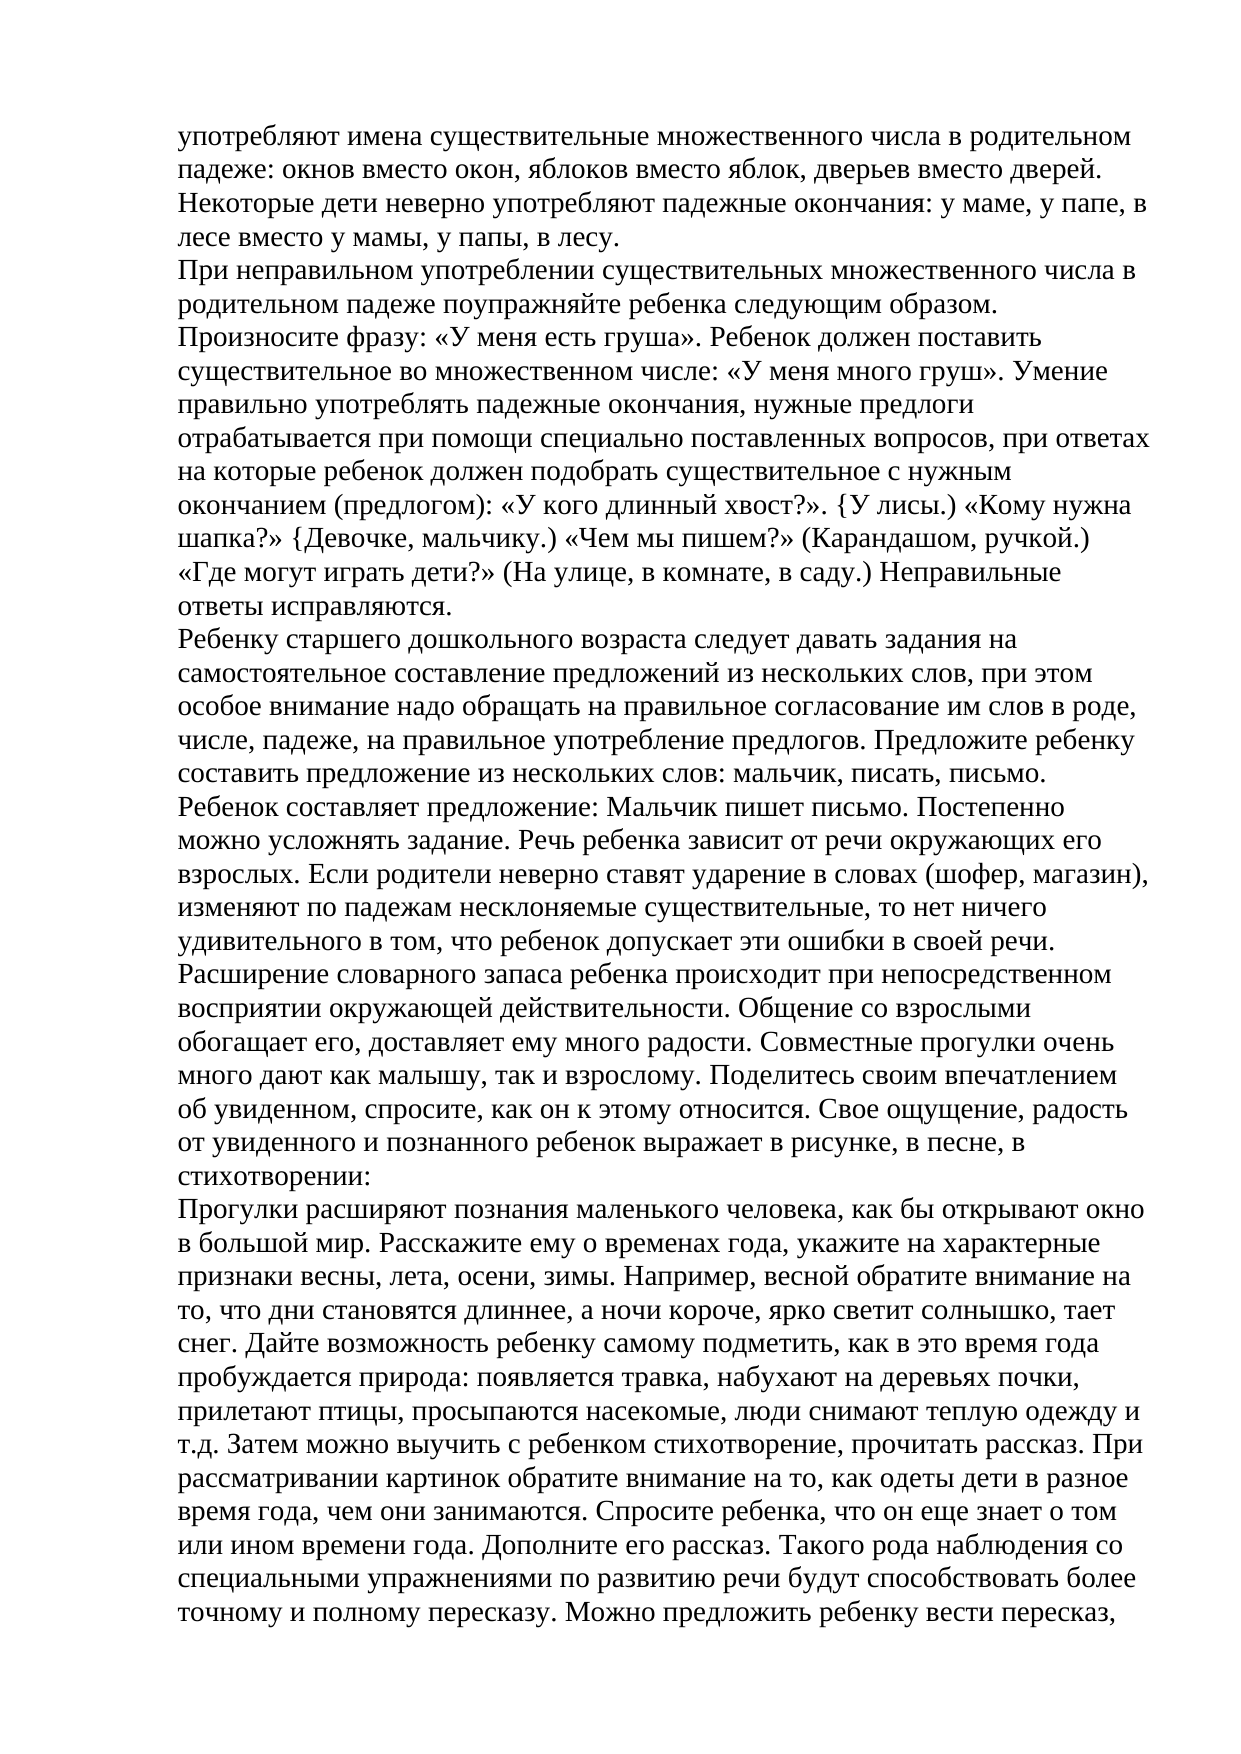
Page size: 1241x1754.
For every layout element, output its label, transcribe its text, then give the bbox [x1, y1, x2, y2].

text Расширение словарного запаса ребенка происходит при непосредственном восприятии окружающей действительности. Общение со взрослыми обогащает его, доставляет ему много радости. Совместные прогулки очень много дают как малышу, так и взрослому. Поделитесь своим впечатлением об увиденном, спросите, как он к этому относится. Свое ощущение, радость от увиденного и познанного ребенок выражает в рисунке, в песне, в стихотворении: [177, 957, 1152, 1191]
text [177, 118, 1152, 185]
text Ребенку старшего дошкольного возраста следует давать задания на самостоятельное составление предложений из нескольких слов, при этом особое внимание надо обращать на правильное согласование им слов в роде, числе, падеже, на правильное употребление предлогов. Предложите ребенку составить предложение из нескольких слов: мальчик, писать, письмо. Ребенок составляет предложение: Мальчик пишет письмо. Постепенно можно усложнять задание. Речь ребенка зависит от речи окружающих его взрослых. Если родители неверно ставят ударение в словах (шофер, магазин), изменяют по падежам несклоняемые существительные, то нет ничего удивительного в том, что ребенок допускает эти ошибки в своей речи. [177, 621, 1152, 957]
text Некоторые дети неверно употребляют падежные окончания: у маме, у папе, в лесе вместо у мамы, у папы, в лесу. [177, 185, 1152, 252]
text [177, 1191, 1152, 1627]
text При неправильном употреблении существительных множественного числа в родительном падеже поупражняйте ребенка следующим образом. Произносите фразу: «У меня есть груша». Ребенок должен поставить существительное во множественном числе: «У меня много груш». Умение правильно употреблять падежные окончания, нужные предлоги отрабатывается при помощи специально поставленных вопросов, при ответах на которые ребенок должен подобрать существительное с нужным окончанием (предлогом): «У кого длинный хвост?». {У лисы.) «Кому нужна шапка?» {Девочке, мальчику.) «Чем мы пишем?» (Карандашом, ручкой.) «Где могут играть дети?» (На улице, в комнате, в саду.) Неправильные ответы исправляются. [177, 252, 1152, 621]
